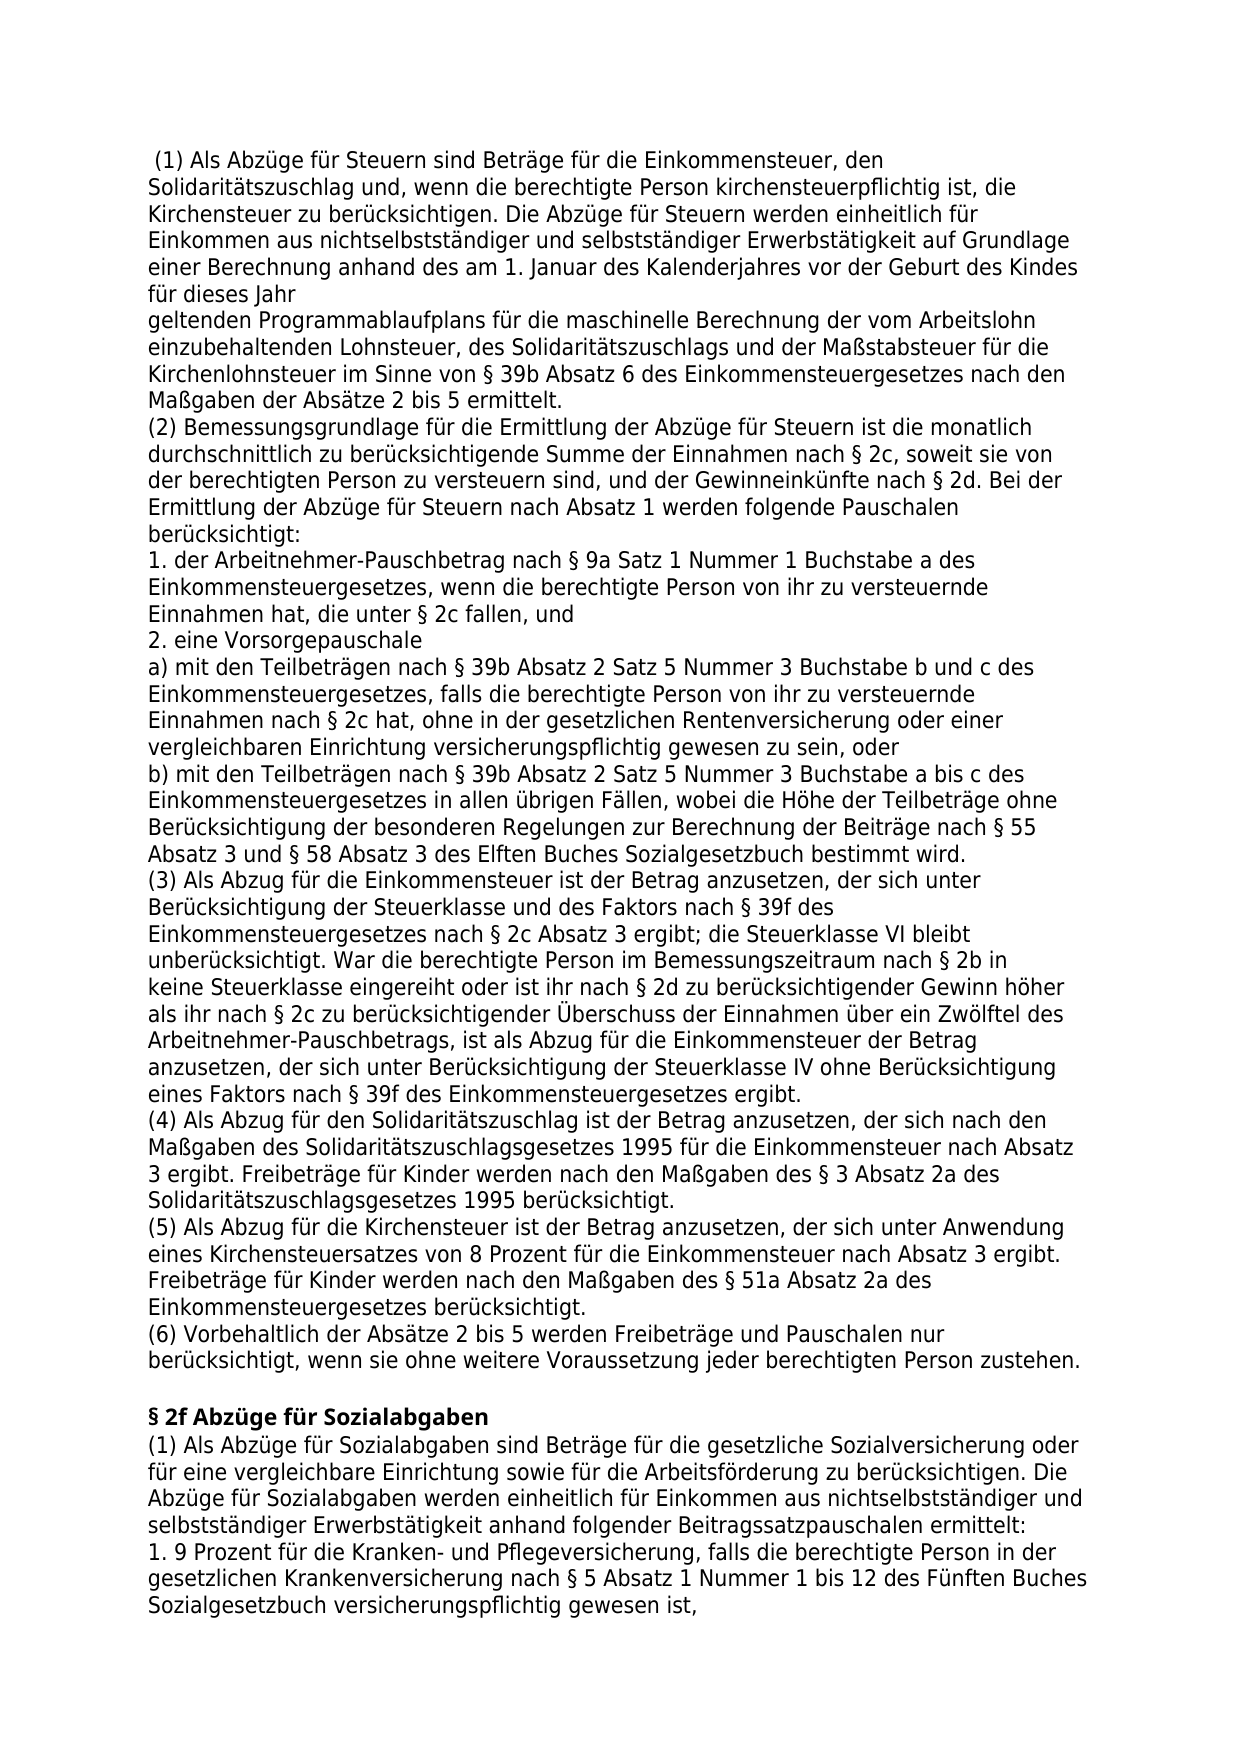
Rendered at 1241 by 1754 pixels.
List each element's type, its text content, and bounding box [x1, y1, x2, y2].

text (2) Bemessungsgrundlage für die Ermittlung der Abzüge für Steuern ist die monatlich durchschnittlich zu berücksichtigende Summe der Einnahmen nach § 2c, soweit sie von der berechtigten Person zu versteuern sind, und der Gewinneinkünfte nach § 2d. Bei der Ermittlung der Abzüge für Steuern nach Absatz 1 werden folgende Pauschalen berücksichtigt: [148, 414, 1093, 548]
text geltenden Programmablaufplans für die maschinelle Berechnung der vom Arbeitslohn einzubehaltenden Lohnsteuer, des Solidaritätszuschlags und der Maßstabsteuer für die Kirchenlohnsteuer im Sinne von § 39b Absatz 6 des Einkommensteuergesetzes nach den Maßgaben der Absätze 2 bis 5 ermittelt. [148, 308, 1093, 414]
text Einkommensteuergesetzes in allen übrigen Fällen, wobei die Höhe der Teilbeträge ohne Berücksichtigung der besonderen Regelungen zur Berechnung der Beiträge nach § 55 Absatz 3 und § 58 Absatz 3 des Elften Buches Sozialgesetzbuch bestimmt wird. [148, 788, 1093, 868]
text a) mit den Teilbeträgen nach § 39b Absatz 2 Satz 5 Nummer 3 Buchstabe b und c des [148, 654, 1093, 681]
text (1) Als Abzüge für Steuern sind Beträge für die Einkommensteuer, den Solidaritätszuschlag und, wenn die berechtigte Person kirchensteuerpflichtig ist, die Kirchensteuer zu berücksichtigen. Die Abzüge für Steuern werden einheitlich für Einkommen aus nichtselbstständiger und selbstständiger Erwerbstätigkeit auf Grundlage einer Berechnung anhand des am 1. Januar des Kalenderjahres vor der Geburt des Kindes für dieses Jahr [148, 148, 1093, 308]
text keine Steuerklasse eingereiht oder ist ihr nach § 2d zu berücksichtigender Gewinn höher als ihr nach § 2c zu berücksichtigender Überschuss der Einnahmen über ein Zwölftel des Arbeitnehmer-Pauschbetrags, ist als Abzug für die Einkommensteuer der Betrag anzusetzen, der sich unter Berücksichtigung der Steuerklasse IV ohne Berücksichtigung eines Faktors nach § 39f des Einkommensteuergesetzes ergibt. [148, 974, 1093, 1108]
text 1. 9 Prozent für die Kranken- und Pflegeversicherung, falls die berechtigte Person in der gesetzlichen Krankenversicherung nach § 5 Absatz 1 Nummer 1 bis 12 des Fünften Buches Sozialgesetzbuch versicherungspflichtig gewesen ist, [148, 1539, 1093, 1619]
text (5) Als Abzug für die Kirchensteuer ist der Betrag anzusetzen, der sich unter Anwendung eines Kirchensteuersatzes von 8 Prozent für die Einkommensteuer nach Absatz 3 ergibt. Freibeträge für Kinder werden nach den Maßgaben des § 51a Absatz 2a des Einkommensteuergesetzes berücksichtigt. [148, 1214, 1093, 1321]
text Einkommensteuergesetzes, falls die berechtigte Person von ihr zu versteuernde Einnahmen nach § 2c hat, ohne in der gesetzlichen Rentenversicherung oder einer vergleichbaren Einrichtung versicherungspflichtig gewesen zu sein, oder [148, 681, 1093, 761]
text (3) Als Abzug für die Einkommensteuer ist der Betrag anzusetzen, der sich unter Berücksichtigung der Steuerklasse und des Faktors nach § 39f des Einkommensteuergesetzes nach § 2c Absatz 3 ergibt; die Steuerklasse VI bleibt unberücksichtigt. War die berechtigte Person im Bemessungszeitraum nach § 2b in [148, 868, 1093, 974]
text 1. der Arbeitnehmer-Pauschbetrag nach § 9a Satz 1 Nummer 1 Buchstabe a des Einkommensteuergesetzes, wenn die berechtigte Person von ihr zu versteuernde Einnahmen hat, die unter § 2c fallen, und [148, 548, 1093, 628]
text (4) Als Abzug für den Solidaritätszuschlag ist der Betrag anzusetzen, der sich nach den Maßgaben des Solidaritätszuschlagsgesetzes 1995 für die Einkommensteuer nach Absatz 3 ergibt. Freibeträge für Kinder werden nach den Maßgaben des § 3 Absatz 2a des Solidaritätszuschlagsgesetzes 1995 berücksichtigt. [148, 1108, 1093, 1214]
text 2. eine Vorsorgepauschale [148, 628, 1093, 654]
text § 2f Abzüge für Sozialabgaben [148, 1401, 1093, 1432]
text (6) Vorbehaltlich der Absätze 2 bis 5 werden Freibeträge und Pauschalen nur berücksichtigt, wenn sie ohne weitere Voraussetzung jeder berechtigten Person zustehen. [148, 1321, 1093, 1374]
text (1) Als Abzüge für Sozialabgaben sind Beträge für die gesetzliche Sozialversicherung oder für eine vergleichbare Einrichtung sowie für die Arbeitsförderung zu berücksichtigen. Die Abzüge für Sozialabgaben werden einheitlich für Einkommen aus nichtselbstständiger und selbstständiger Erwerbstätigkeit anhand folgender Beitragssatzpauschalen ermittelt: [148, 1432, 1093, 1539]
text b) mit den Teilbeträgen nach § 39b Absatz 2 Satz 5 Nummer 3 Buchstabe a bis c des [148, 761, 1093, 788]
